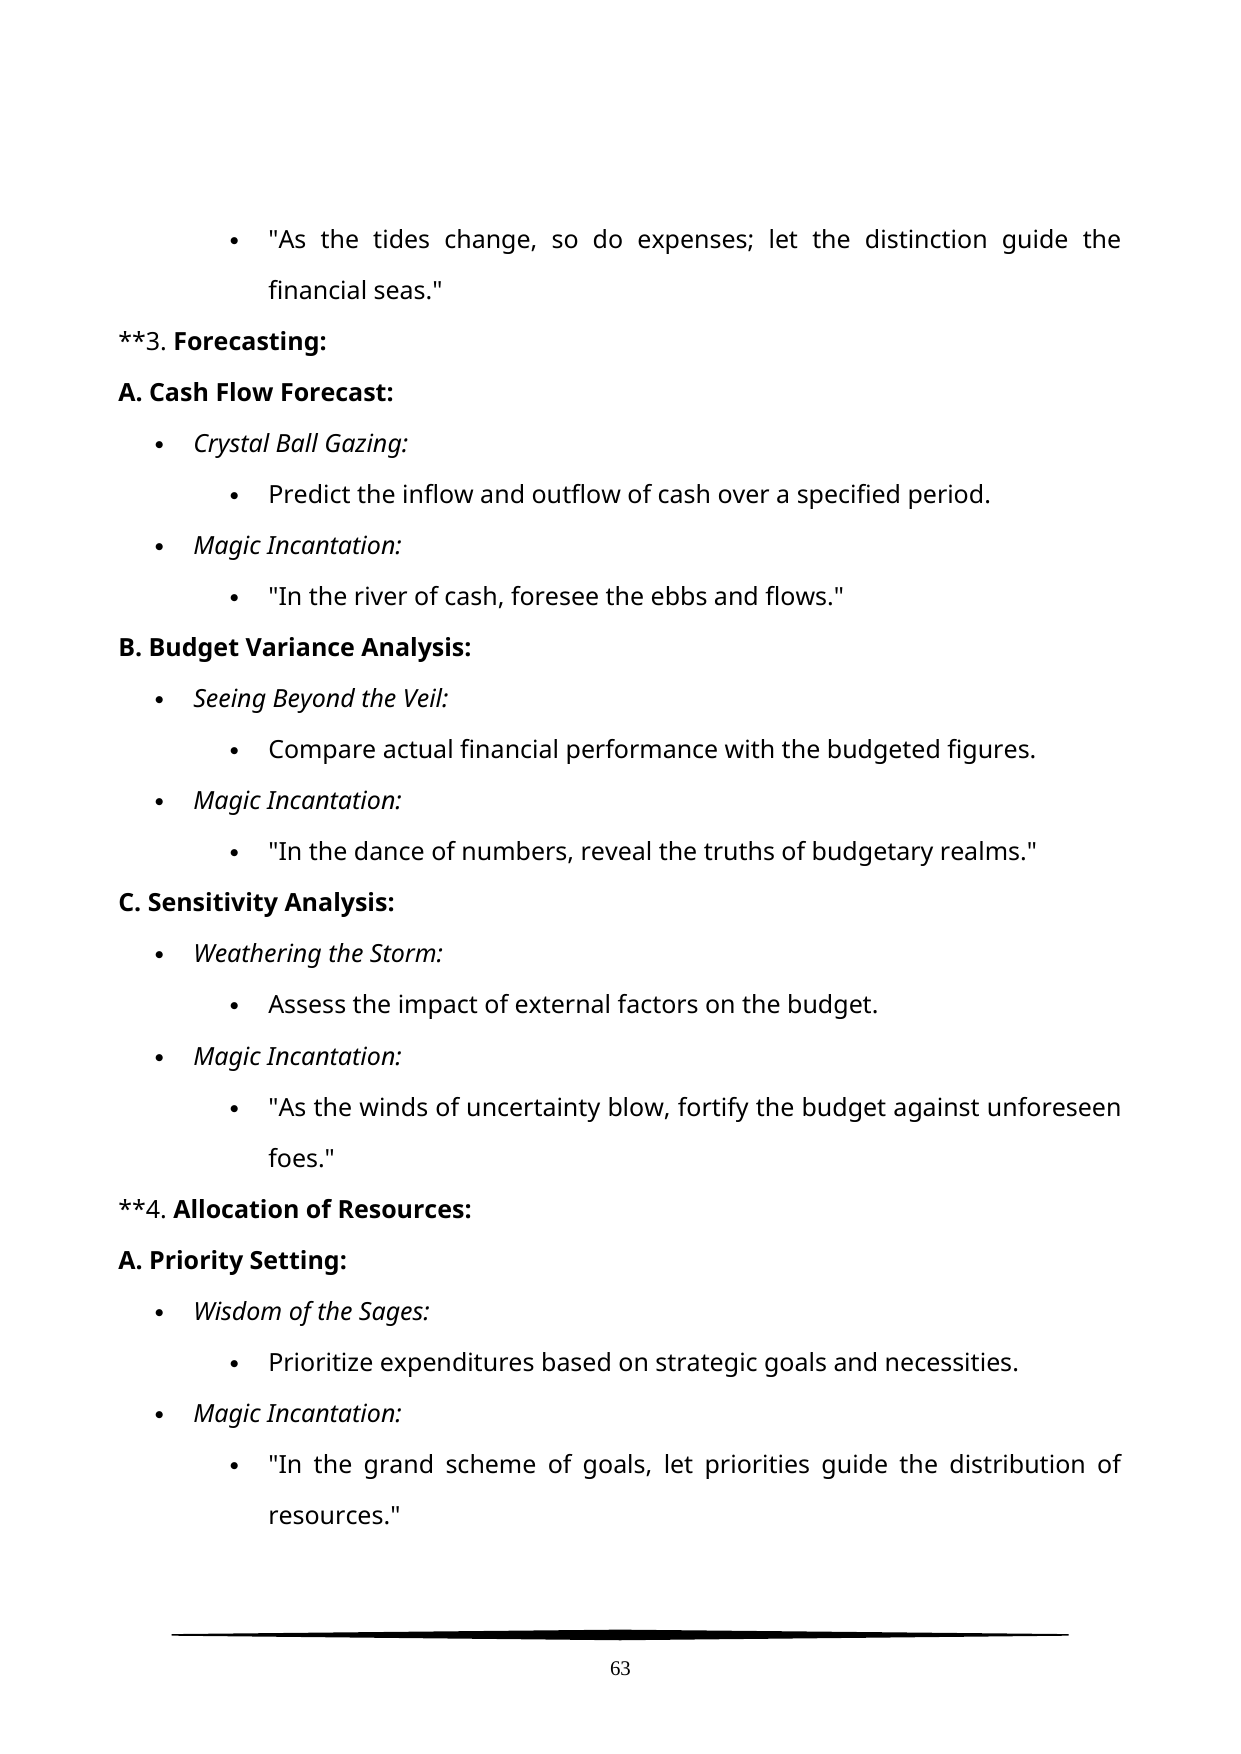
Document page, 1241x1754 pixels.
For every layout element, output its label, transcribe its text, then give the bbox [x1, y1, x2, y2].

list Seeing Beyond the Veil: [156, 681, 1122, 715]
list Magic Incantation: [156, 528, 1122, 562]
list Magic Incantation: [156, 783, 1122, 817]
list Magic Incantation: [156, 1396, 1122, 1429]
list "In the dance of numbers, reveal the truths of budgetary realms." [231, 834, 1122, 868]
text C. Sensitivity Analysis: [118, 885, 1122, 919]
text **4. Allocation of Resources: [118, 1191, 1122, 1225]
list Predict the inflow and outflow of cash over a specified period. [231, 477, 1122, 511]
list Compare actual financial performance with the budgeted figures. [231, 732, 1122, 766]
text A. Cash Flow Forecast: [118, 375, 1122, 409]
list Assess the impact of external factors on the budget. [231, 987, 1122, 1021]
list "As the winds of uncertainty blow, fortify the budget against unforeseen foes." [231, 1089, 1122, 1174]
list "In the grand scheme of goals, let priorities guide the distribution of resources." [231, 1447, 1122, 1532]
text **3. Forecasting: [118, 324, 1122, 358]
list Prioritize expenditures based on strategic goals and necessities. [231, 1344, 1122, 1378]
list Wisdom of the Sages: [156, 1293, 1122, 1327]
text B. Budget Variance Analysis: [118, 630, 1122, 664]
list "In the river of cash, foresee the ebbs and flows." [231, 579, 1122, 613]
list Crystal Ball Gazing: [156, 426, 1122, 460]
text A. Priority Setting: [118, 1242, 1122, 1276]
list Weathering the Storm: [156, 936, 1122, 970]
list Magic Incantation: [156, 1038, 1122, 1072]
list "As the tides change, so do expenses; let the distinction guide the financial seas." [231, 222, 1122, 307]
